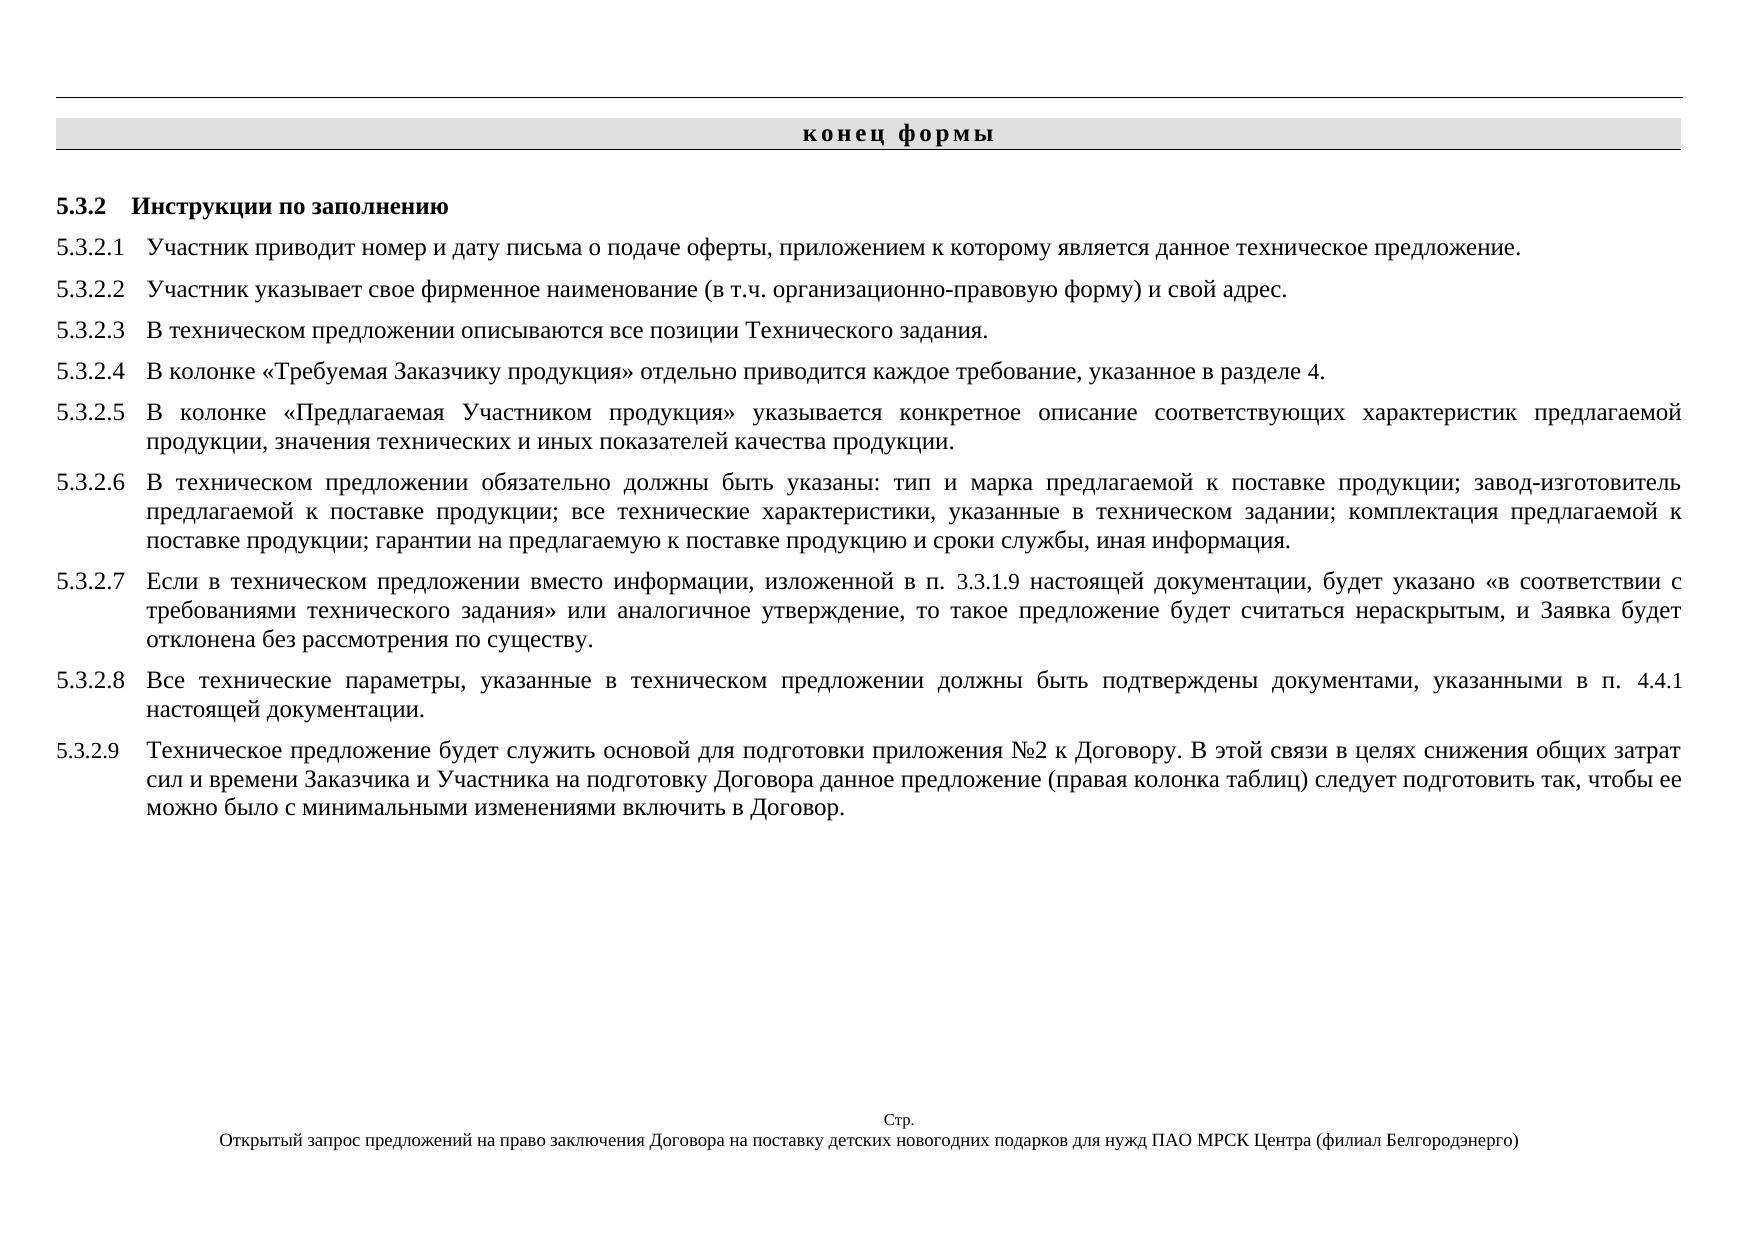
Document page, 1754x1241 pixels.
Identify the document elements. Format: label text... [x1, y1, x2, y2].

list Техническое предложение будет служить основой для подготовки приложения №2 к Договору. В этой связи в целях снижения общих затрат сил и времени Заказчика и Участника на подготовку Договора данное предложение (правая колонка таблиц) следует подготовить так, чтобы ее можно было с минимальными изменениями включить в Договор. [56, 735, 1683, 821]
list Участник указывает свое фирменное наименование (в т.ч. организационно-правовую форму) и свой адрес. [56, 274, 1683, 302]
list В техническом предложении описываются все позиции Технического задания. [56, 315, 1683, 344]
list Участник приводит номер и дату письма о подаче оферты, приложением к которому является данное техническое предложение. [56, 232, 1683, 261]
list Если в техническом предложении вместо информации, изложенной в п. 3.3.1.9 настоящей документации, будет указано «в соответствии с требованиями технического задания» или аналогичное утверждение, то такое предложение будет считаться нераскрытым, и Заявка будет отклонена без рассмотрения по существу. [56, 566, 1683, 652]
text конец формы [56, 118, 1681, 149]
list Все технические параметры, указанные в техническом предложении должны быть подтверждены документами, указанными в п. 4.4.1 настоящей документации. [56, 665, 1683, 722]
subtitle Инструкции по заполнению [56, 191, 1683, 220]
list В техническом предложении обязательно должны быть указаны: тип и марка предлагаемой к поставке продукции; завод-изготовитель предлагаемой к поставке продукции; все технические характеристики, указанные в техническом задании; комплектация предлагаемой к поставке продукции; гарантии на предлагаемую к поставке продукцию и сроки службы, иная информация. [56, 467, 1683, 554]
list В колонке «Требуемая Заказчику продукция» отдельно приводится каждое требование, указанное в разделе 4. [56, 356, 1683, 385]
list В колонке «Предлагаемая Участником продукция» указывается конкретное описание соответствующих характеристик предлагаемой продукции, значения технических и иных показателей качества продукции. [56, 397, 1683, 455]
